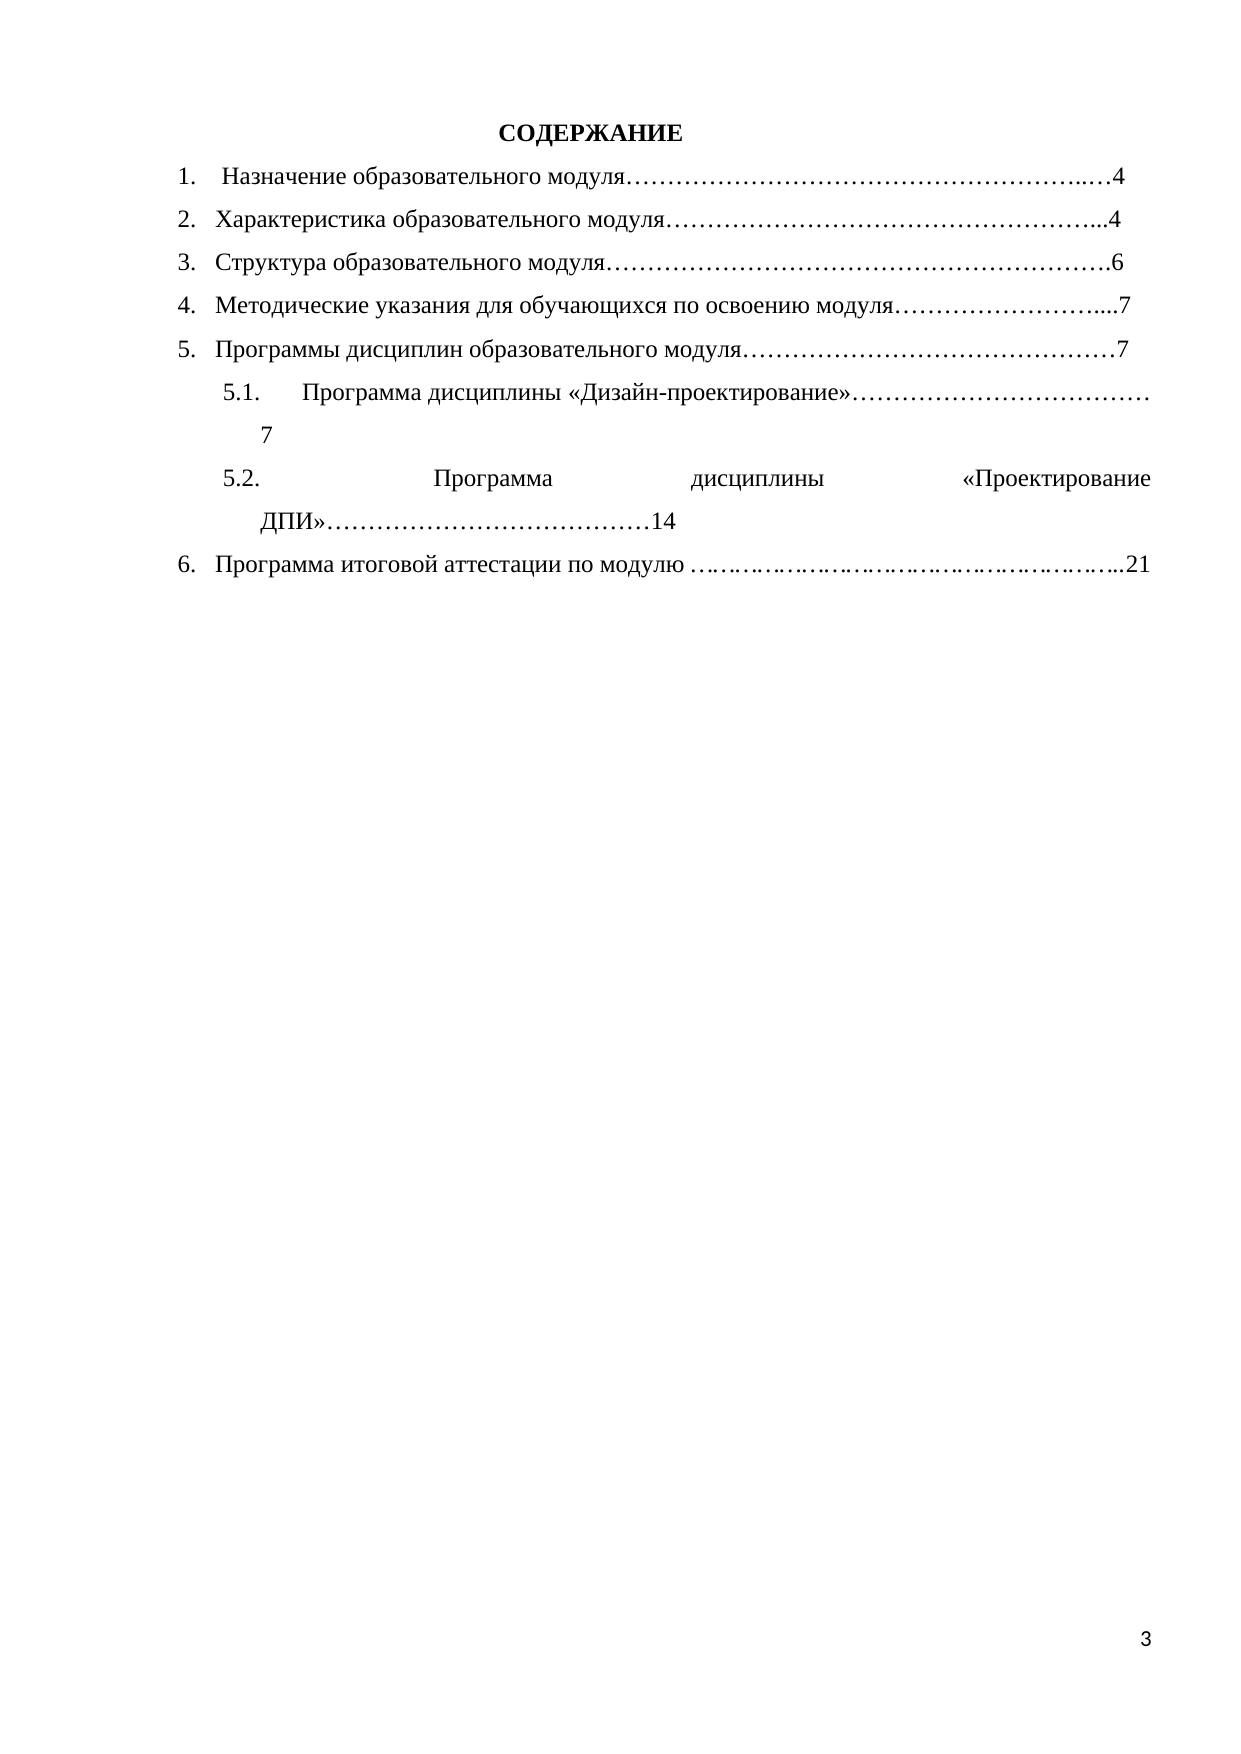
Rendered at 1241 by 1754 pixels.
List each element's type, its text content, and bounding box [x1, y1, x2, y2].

list Программа дисциплины «Дизайн-проектирование»………………………………7 [223, 377, 1152, 449]
list Методические указания для обучающихся по освоению модуля……………………....7 [177, 291, 1152, 319]
list Программы дисциплин образовательного модуля………………………………………7 [177, 334, 1152, 362]
list Структура образовательного модуля…………………………………………………….6 [177, 247, 1152, 276]
list Программа дисциплины «Проектирование ДПИ»…………………………………14 [223, 463, 1152, 535]
list Программа итоговой аттестации по модулю …………………………………………………..21 [177, 549, 1152, 578]
list Назначение образовательного модуля………………………………………………..…4 [148, 161, 1152, 190]
text Содержание [29, 118, 1152, 147]
list Характеристика образовательного модуля……………………………………………...4 [177, 204, 1152, 233]
